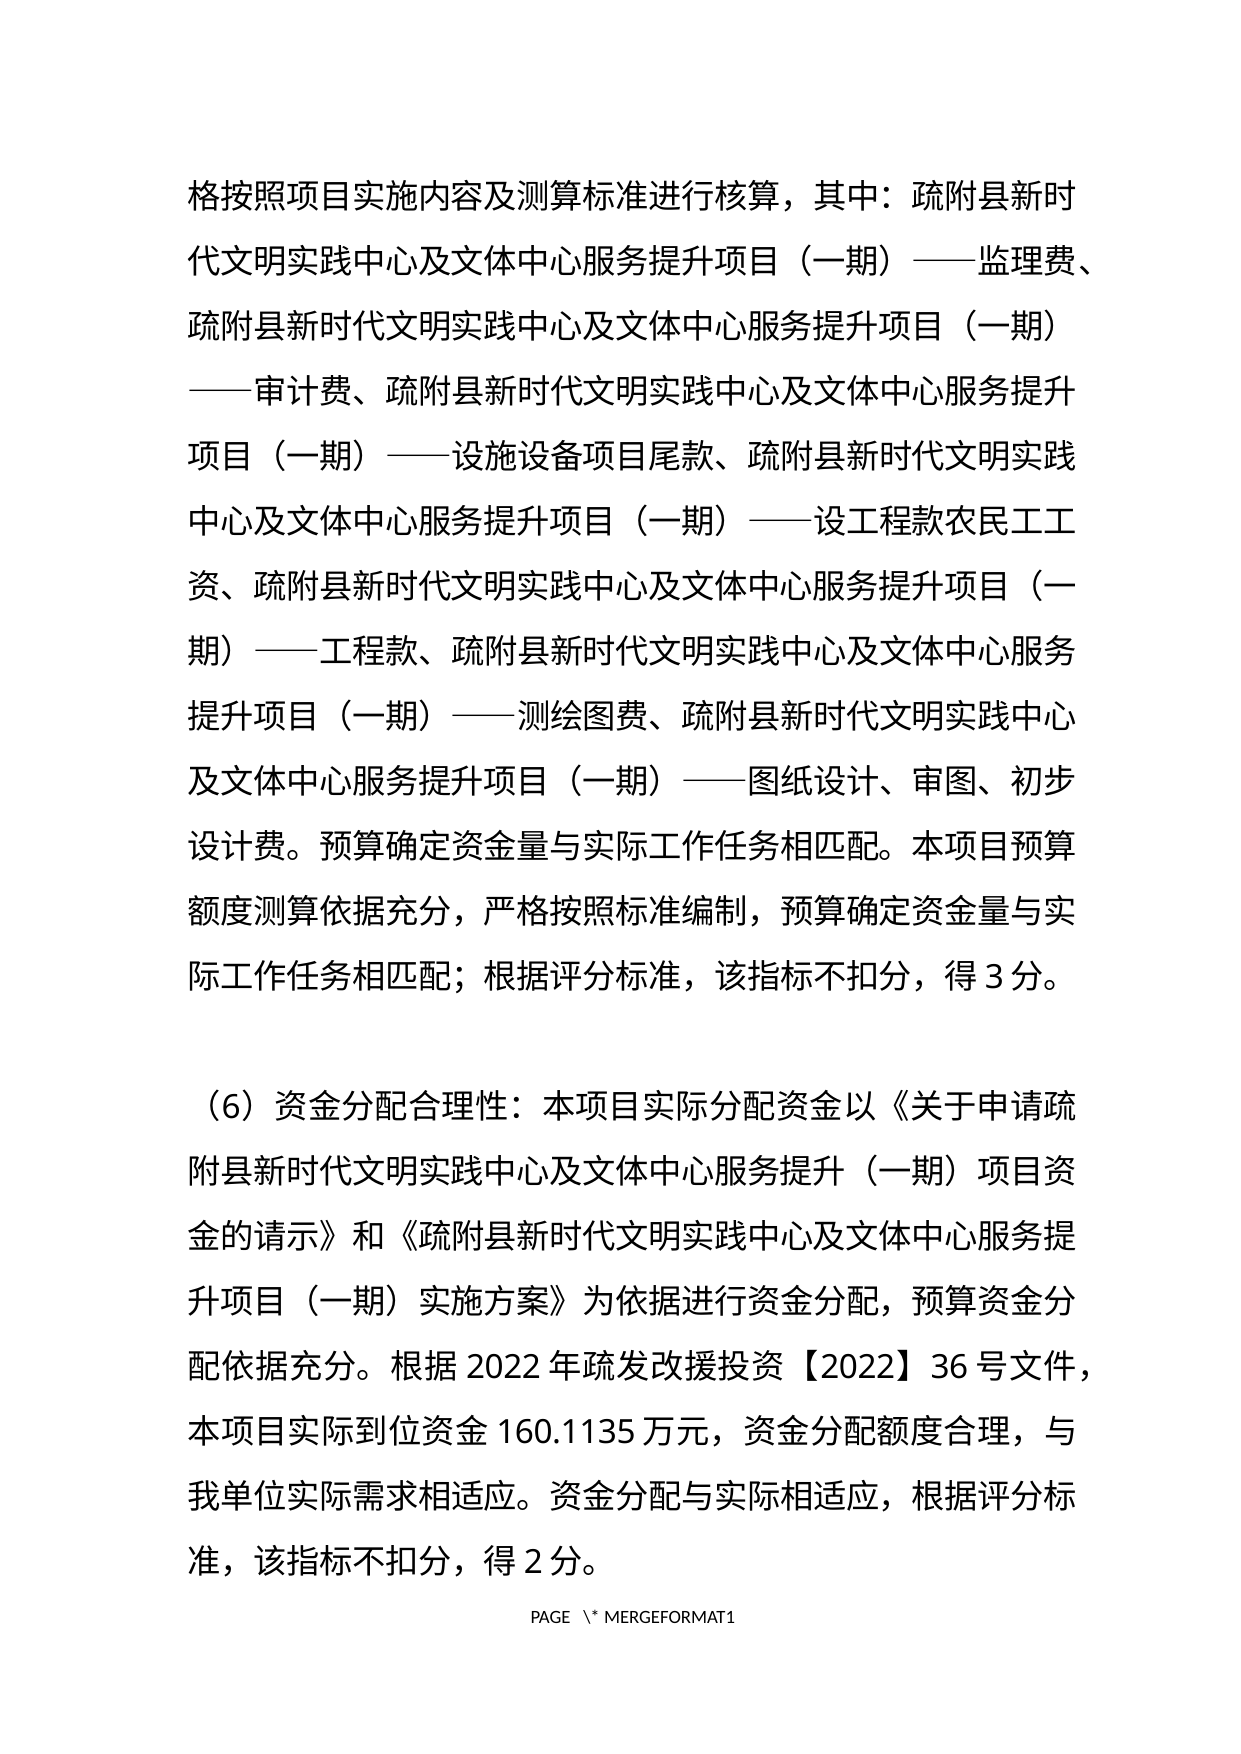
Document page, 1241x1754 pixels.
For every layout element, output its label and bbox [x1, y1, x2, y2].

text [187, 162, 1078, 1592]
